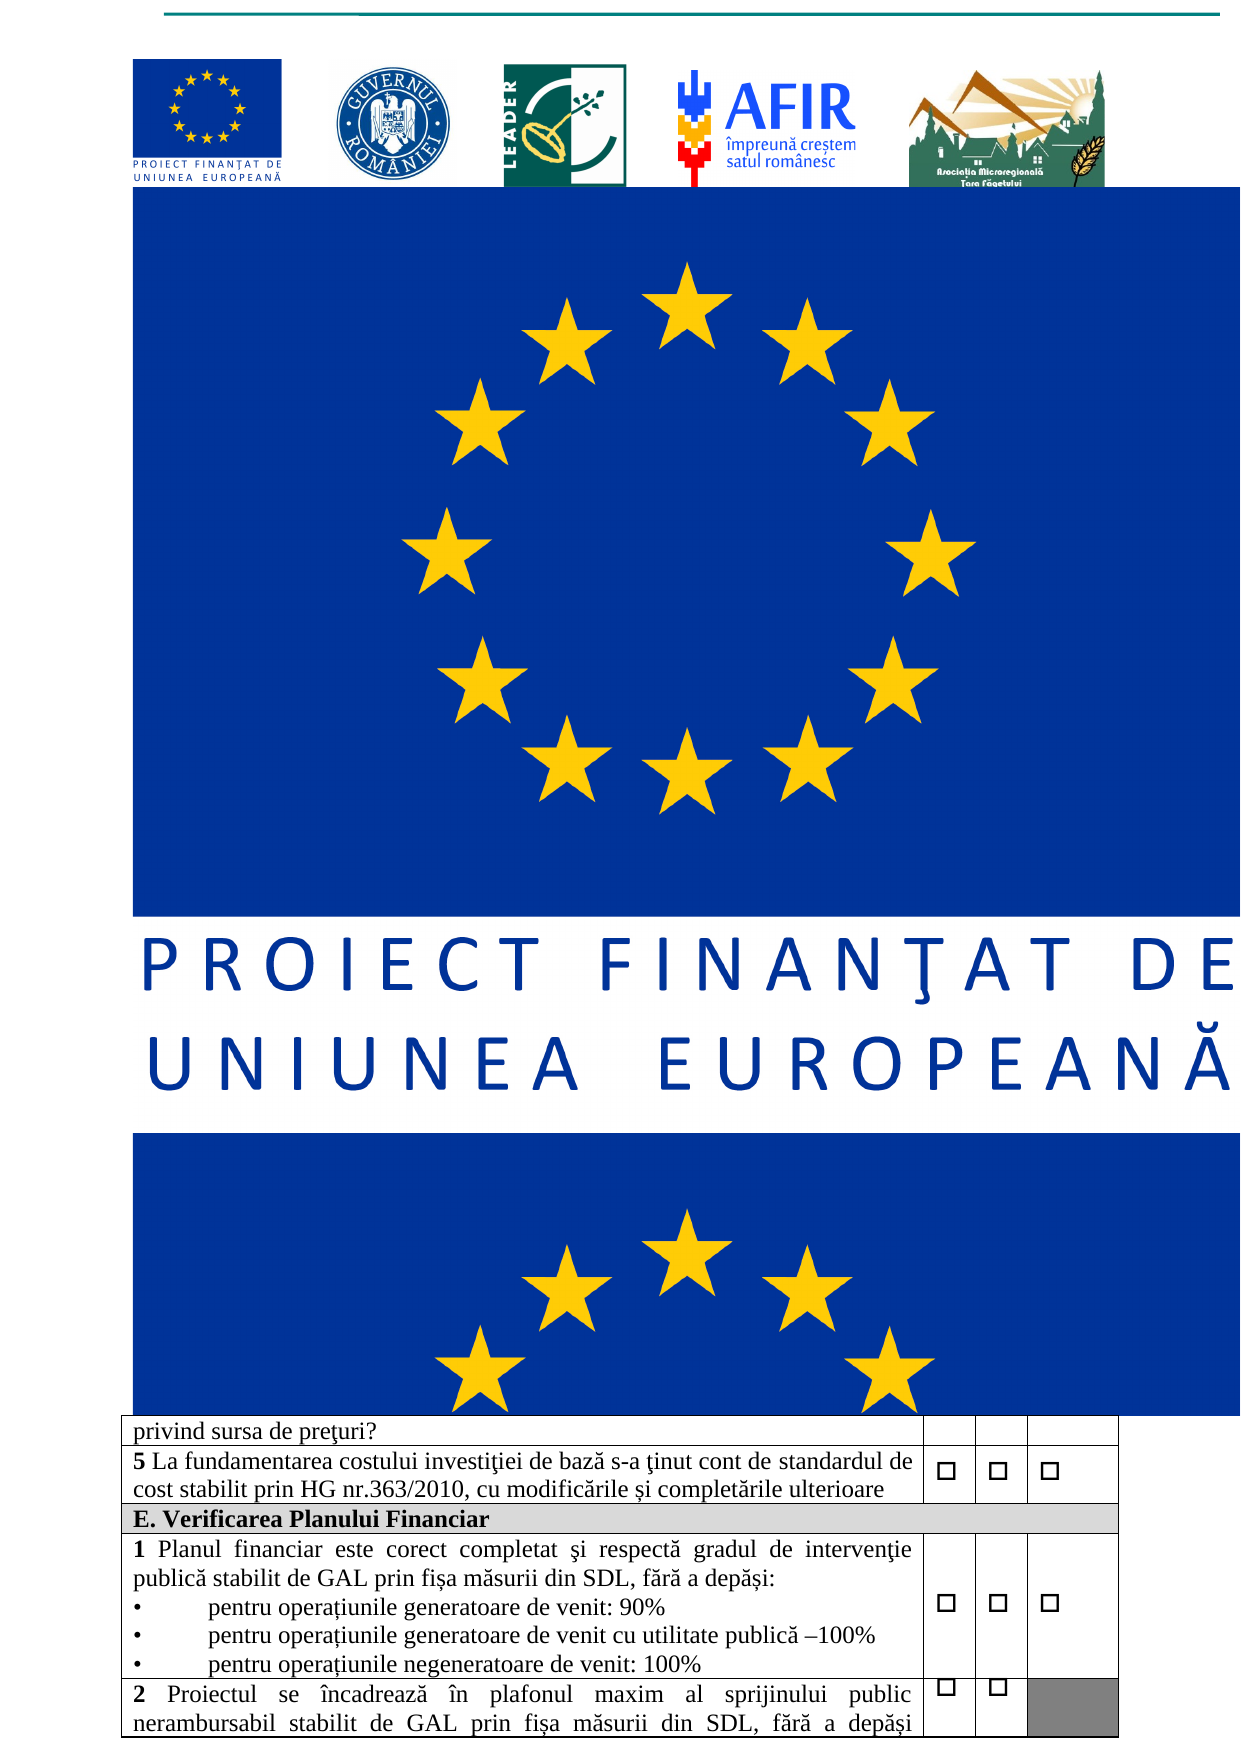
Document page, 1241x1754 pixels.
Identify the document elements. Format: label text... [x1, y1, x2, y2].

table_cell [1028, 1534, 1118, 1678]
table_cell [976, 1679, 1027, 1736]
table_cell [1028, 1679, 1118, 1736]
table_cell 4 Pentru lucrări, există în Studiul de Fezabilitate/ Documentația de Avizare a Lucrărilor de Intervenții declaraţia proiectantului semnată şi ştampilată privind sursa de preţuri? [122, 1416, 923, 1445]
table_cell E. Verificarea Planului Financiar [122, 1504, 1118, 1533]
table_cell [976, 1446, 1027, 1503]
table_cell [1028, 1446, 1118, 1503]
table_cell [924, 1679, 975, 1736]
table_cell [1028, 1416, 1118, 1445]
picture [132, 59, 1241, 1416]
table_cell [976, 1416, 1027, 1445]
picture [907, 70, 1105, 186]
table_cell 1 Planul financiar este corect completat şi respectă gradul de intervenţie publică stabilit de GAL prin fișa măsurii din SDL, fără a depăși: • pentru operațiunile generatoare de venit: 90% • pentru operațiunile generatoare de venit cu utilitate publică –100% • pentru operațiunile negeneratoare de venit: 100% [122, 1534, 923, 1678]
table_cell [924, 1534, 975, 1678]
table_cell [924, 1416, 975, 1445]
table_cell [976, 1534, 1027, 1678]
table_cell [924, 1446, 975, 1503]
table_cell 5 La fundamentarea costului investiţiei de bază s-a ţinut cont de standardul de cost stabilit prin HG nr.363/2010, cu modificările și completările ulterioare [122, 1446, 923, 1503]
